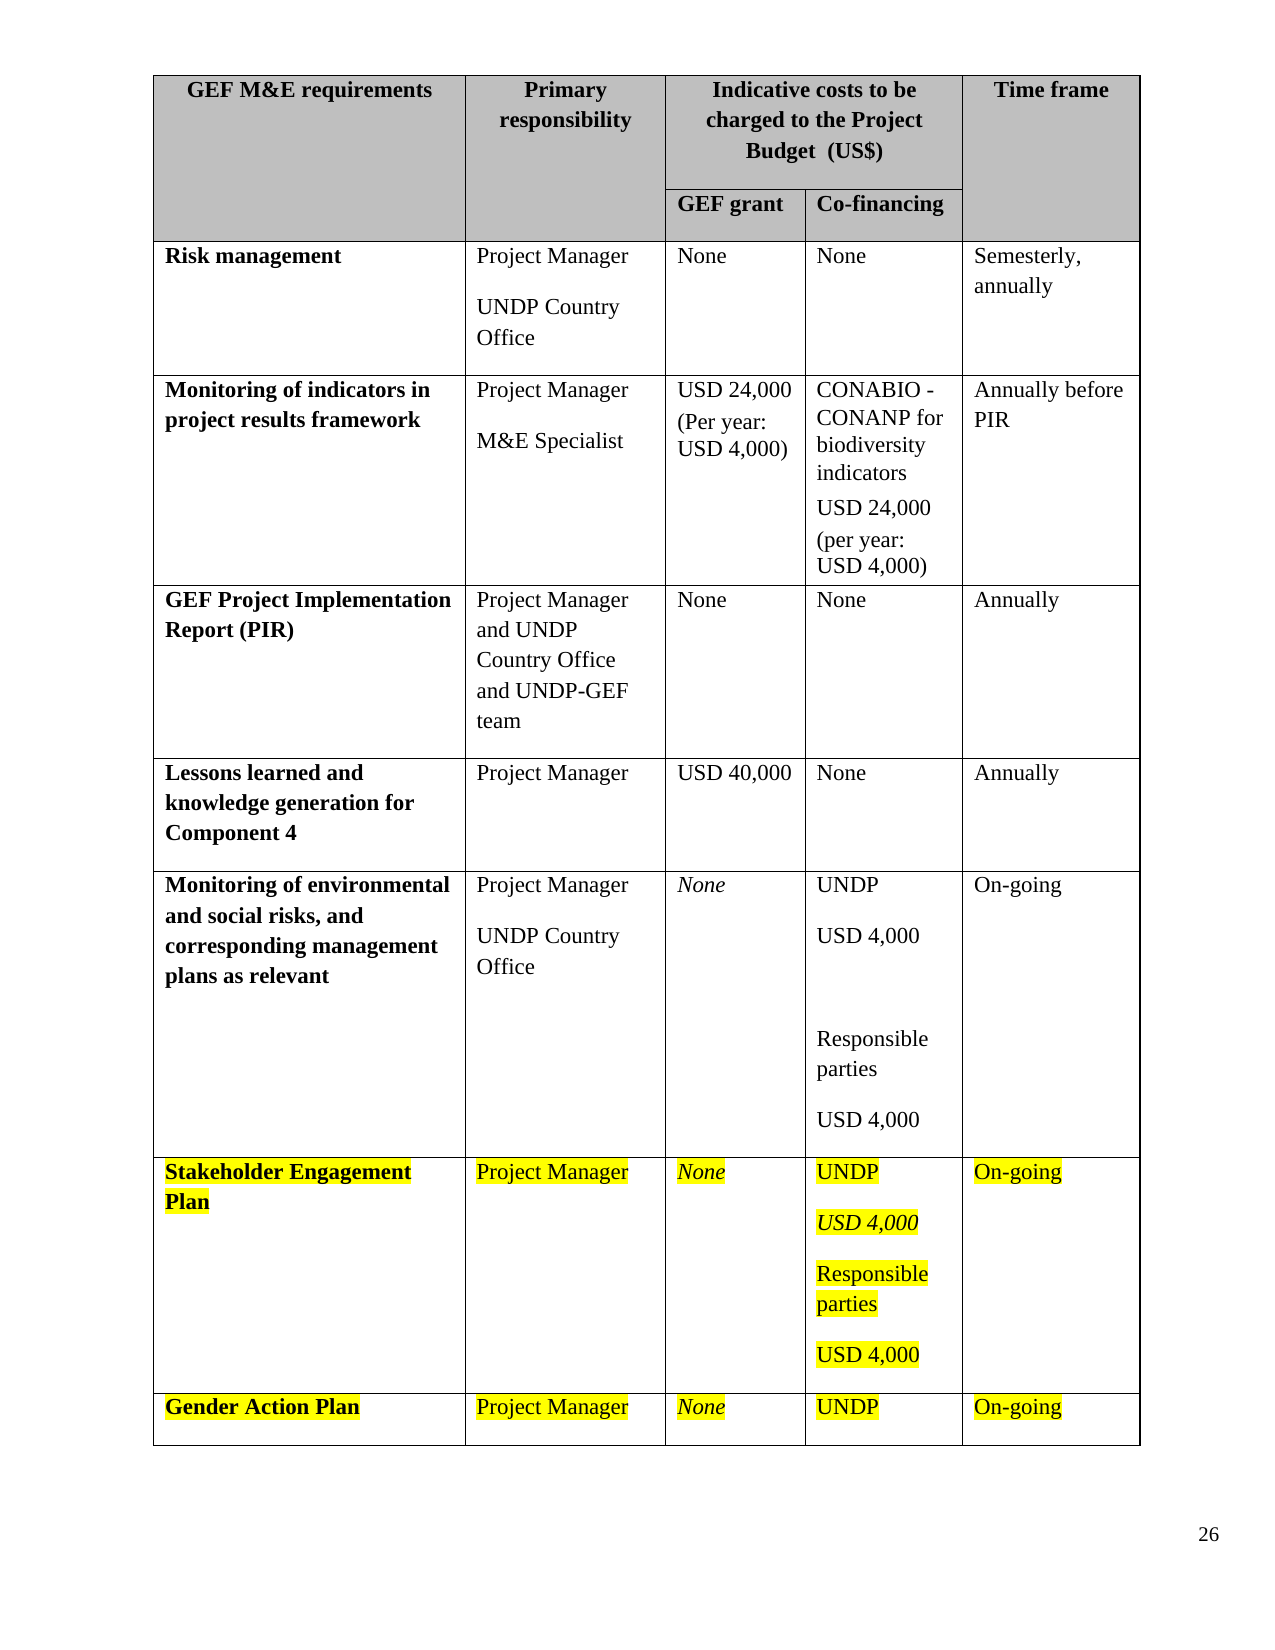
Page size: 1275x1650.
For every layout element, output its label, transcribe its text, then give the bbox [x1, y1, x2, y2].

table_cell None [666, 1158, 805, 1392]
table_cell CONABIO - CONANP for biodiversity indicators USD 24,000 (per year: USD 4,000) [806, 376, 962, 585]
table_cell Project Manager [466, 759, 665, 871]
table_cell Monitoring of indicators in project results framework [154, 376, 465, 585]
table_cell Gender Action Plan [154, 1394, 465, 1444]
table_cell USD 24,000 (Per year: USD 4,000) [666, 376, 805, 585]
table_cell USD 40,000 [666, 759, 805, 871]
table_cell GEF grant [666, 190, 805, 241]
table_cell Semesterly, annually [963, 242, 1139, 374]
table_cell Project Manager [466, 1158, 665, 1392]
table_cell Annually [963, 759, 1139, 871]
table_cell Project Manager UNDP Country Office [466, 872, 665, 1157]
table_cell None [666, 872, 805, 1157]
table_cell Project Manager UNDP Country Office [466, 242, 665, 374]
table_cell Monitoring of environmental and social risks, and corresponding management plans as relevant [154, 872, 465, 1157]
table_cell UNDP USD 4,000 Responsible parties USD 4,000 [806, 872, 962, 1157]
table_cell On-going [963, 1394, 1139, 1444]
table_cell Project Manager and UNDP Country Office and UNDP-GEF team [466, 586, 665, 758]
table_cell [806, 1394, 962, 1444]
table_cell Project Manager UNDP GEF team [466, 1394, 665, 1444]
table_header Indicative costs to be charged to the Project Budget (US$) [666, 76, 962, 189]
table_cell Co-financing [806, 190, 962, 241]
table_cell None [666, 1394, 805, 1444]
table_header Time frame [963, 76, 1139, 241]
table_cell Stakeholder Engagement Plan [154, 1158, 465, 1392]
table_cell Lessons learned and knowledge generation for Component 4 [154, 759, 465, 871]
table_cell None [666, 242, 805, 374]
table_cell None [806, 242, 962, 374]
table_cell None [666, 586, 805, 758]
table_cell On-going [963, 872, 1139, 1157]
table_cell Annually [963, 586, 1139, 758]
table_cell None [806, 586, 962, 758]
table_cell None [806, 759, 962, 871]
table_header Primary responsibility [466, 76, 665, 241]
table_cell On-going [963, 1158, 1139, 1392]
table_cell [806, 1158, 962, 1392]
table_cell GEF Project Implementation Report (PIR) [154, 586, 465, 758]
table_cell Risk management [154, 242, 465, 374]
table_cell Project Manager M&E Specialist [466, 376, 665, 585]
table_header GEF M&E requirements [154, 76, 465, 241]
table_cell Annually before PIR [963, 376, 1139, 585]
